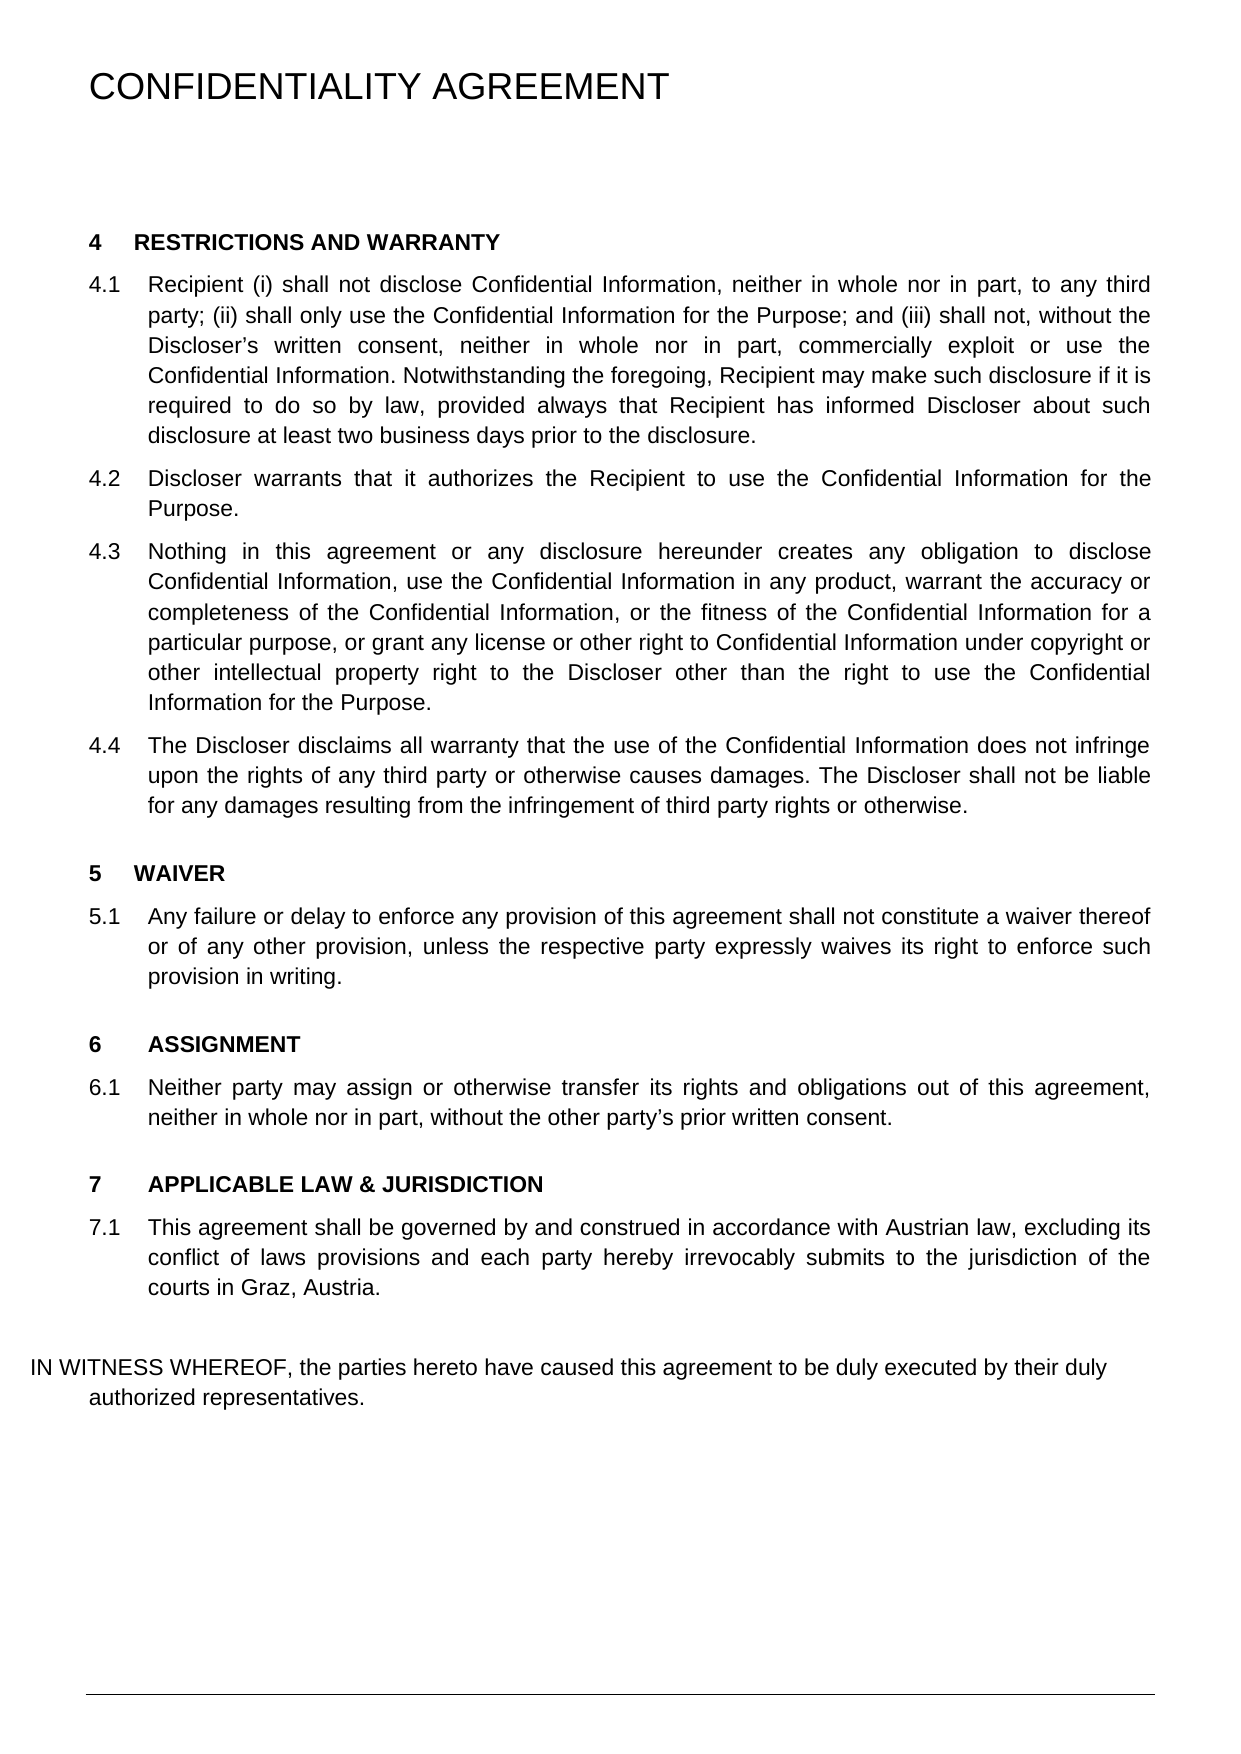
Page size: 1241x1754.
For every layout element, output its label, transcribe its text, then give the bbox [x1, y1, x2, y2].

subtitle ASSIGNMENT [89, 1031, 1223, 1057]
list Recipient (i) shall not disclose Confidential Information, neither in whole nor in part, to any third party; (ii) shall only use the Confidential Information for the Purpose; and (iii) shall not, without the Discloser’s written consent, neither in whole nor in part, commercially exploit or use the Confidential Information. Notwithstanding the foregoing, Recipient may make such disclosure if it is required to do so by law, provided always that Recipient has informed Discloser about such disclosure at least two business days prior to the disclosure. [89, 271, 1152, 449]
list The Discloser disclaims all warranty that the use of the Confidential Information does not infringe upon the rights of any third party or otherwise causes damages. The Discloser shall not be liable for any damages resulting from the infringement of third party rights or otherwise. [89, 732, 1152, 819]
list Nothing in this agreement or any disclosure hereunder creates any obligation to disclose Confidential Information, use the Confidential Information in any product, warrant the accuracy or completeness of the Confidential Information, or the fitness of the Confidential Information for a particular purpose, or grant any license or other right to Confidential Information under copyright or other intellectual property right to the Discloser other than the right to use the Confidential Information for the Purpose. [89, 538, 1152, 716]
list This agreement shall be governed by and construed in accordance with Austrian law, excluding its conflict of laws provisions and each party hereby irrevocably submits to the jurisdiction of the courts in Graz, Austria. [89, 1214, 1152, 1301]
subtitle WAIVER [89, 860, 1223, 886]
list Neither party may assign or otherwise transfer its rights and obligations out of this agreement, neither in whole nor in part, without the other party’s prior written consent. [89, 1073, 1152, 1130]
list Any failure or delay to enforce any provision of this agreement shall not constitute a waiver thereof or of any other provision, unless the respective party expressly waives its right to enforce such provision in writing. [89, 903, 1152, 989]
list Discloser warrants that it authorizes the Recipient to use the Confidential Information for the Purpose. [89, 465, 1152, 522]
subtitle APPLICABLE LAW & JURISDICTION [89, 1171, 1223, 1197]
subtitle RESTRICTIONS AND WARRANTY [89, 228, 1223, 255]
text IN WITNESS WHEREOF, the parties hereto have caused this agreement to be duly executed by their duly authorized representatives. [30, 1354, 1157, 1410]
